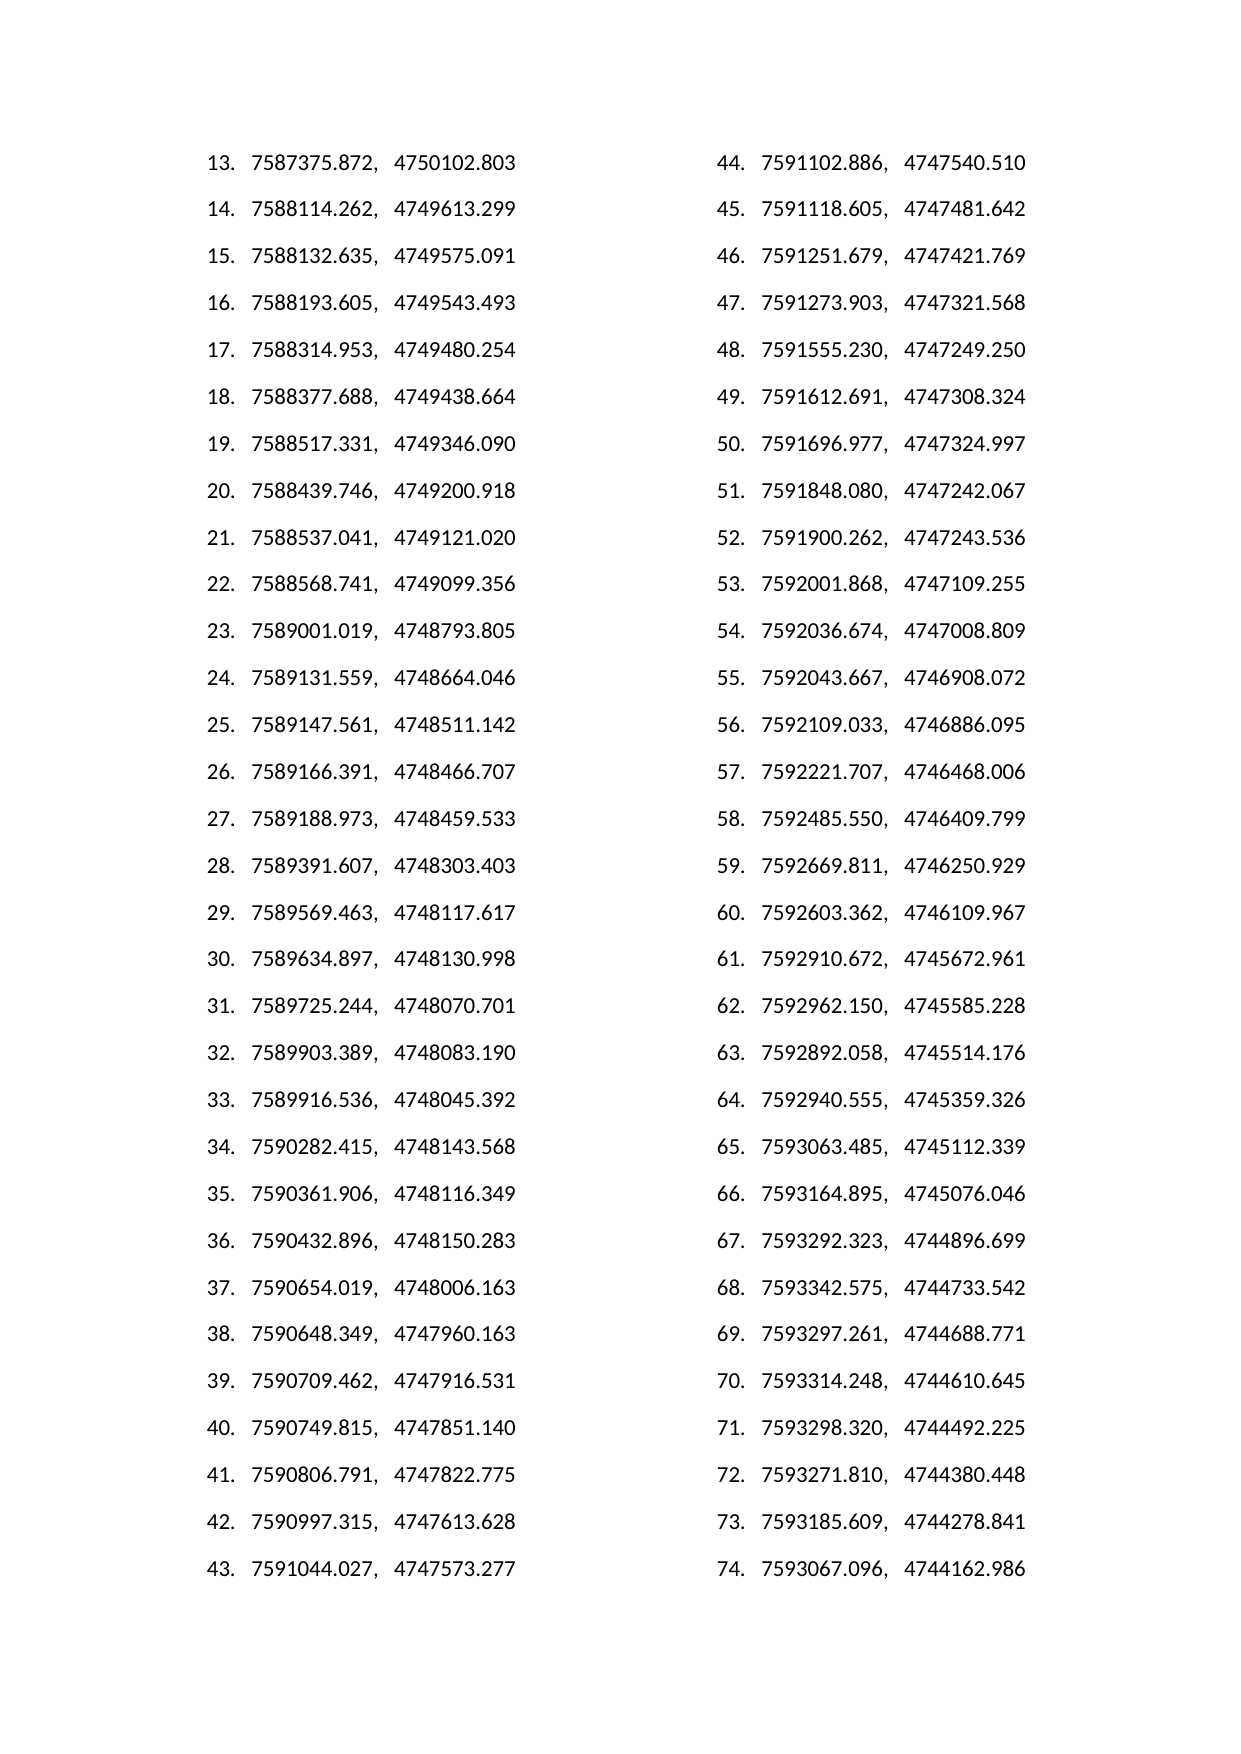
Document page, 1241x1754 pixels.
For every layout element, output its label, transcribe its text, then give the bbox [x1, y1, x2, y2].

text 23. 7589001.019, 4748793.805 [207, 616, 583, 644]
text 26. 7589166.391, 4748466.707 [207, 757, 583, 785]
text 18. 7588377.688, 4749438.664 [207, 382, 583, 410]
text 20. 7588439.746, 4749200.918 [207, 476, 583, 504]
text 62. 7592962.150, 4745585.228 [717, 991, 1093, 1019]
text 40. 7590749.815, 4747851.140 [207, 1413, 583, 1441]
text 21. 7588537.041, 4749121.020 [207, 523, 583, 551]
text 65. 7593063.485, 4745112.339 [717, 1132, 1093, 1160]
text 58. 7592485.550, 4746409.799 [717, 804, 1093, 832]
text 68. 7593342.575, 4744733.542 [717, 1273, 1093, 1301]
text 33. 7589916.536, 4748045.392 [207, 1085, 583, 1113]
text 37. 7590654.019, 4748006.163 [207, 1273, 583, 1301]
text 56. 7592109.033, 4746886.095 [717, 710, 1093, 738]
text 63. 7592892.058, 4745514.176 [717, 1038, 1093, 1066]
text 52. 7591900.262, 4747243.536 [717, 523, 1093, 551]
text 38. 7590648.349, 4747960.163 [207, 1319, 583, 1347]
text 43. 7591044.027, 4747573.277 [207, 1554, 583, 1582]
text 51. 7591848.080, 4747242.067 [717, 476, 1093, 504]
text 60. 7592603.362, 4746109.967 [717, 898, 1093, 926]
text 14. 7588114.262, 4749613.299 [207, 194, 583, 222]
text 30. 7589634.897, 4748130.998 [207, 944, 583, 972]
text 73. 7593185.609, 4744278.841 [717, 1507, 1093, 1535]
text 42. 7590997.315, 4747613.628 [207, 1507, 583, 1535]
text 53. 7592001.868, 4747109.255 [717, 569, 1093, 597]
text 28. 7589391.607, 4748303.403 [207, 851, 583, 879]
text 25. 7589147.561, 4748511.142 [207, 710, 583, 738]
text 66. 7593164.895, 4745076.046 [717, 1179, 1093, 1207]
text 15. 7588132.635, 4749575.091 [207, 241, 583, 269]
text 24. 7589131.559, 4748664.046 [207, 663, 583, 691]
text 16. 7588193.605, 4749543.493 [207, 288, 583, 316]
text 64. 7592940.555, 4745359.326 [717, 1085, 1093, 1113]
text 46. 7591251.679, 4747421.769 [717, 241, 1093, 269]
text 34. 7590282.415, 4748143.568 [207, 1132, 583, 1160]
text 72. 7593271.810, 4744380.448 [717, 1460, 1093, 1488]
text 69. 7593297.261, 4744688.771 [717, 1319, 1093, 1347]
text 45. 7591118.605, 4747481.642 [717, 194, 1093, 222]
text 29. 7589569.463, 4748117.617 [207, 898, 583, 926]
text 17. 7588314.953, 4749480.254 [207, 335, 583, 363]
text 13. 7587375.872, 4750102.803 [207, 148, 583, 176]
text 50. 7591696.977, 4747324.997 [717, 429, 1093, 457]
text 54. 7592036.674, 4747008.809 [717, 616, 1093, 644]
text 49. 7591612.691, 4747308.324 [717, 382, 1093, 410]
text 71. 7593298.320, 4744492.225 [717, 1413, 1093, 1441]
text 61. 7592910.672, 4745672.961 [717, 944, 1093, 972]
text 55. 7592043.667, 4746908.072 [717, 663, 1093, 691]
text 70. 7593314.248, 4744610.645 [717, 1366, 1093, 1394]
text 48. 7591555.230, 4747249.250 [717, 335, 1093, 363]
text 39. 7590709.462, 4747916.531 [207, 1366, 583, 1394]
text 35. 7590361.906, 4748116.349 [207, 1179, 583, 1207]
text 59. 7592669.811, 4746250.929 [717, 851, 1093, 879]
text 22. 7588568.741, 4749099.356 [207, 569, 583, 597]
text 44. 7591102.886, 4747540.510 [717, 148, 1093, 176]
text 27. 7589188.973, 4748459.533 [207, 804, 583, 832]
text 31. 7589725.244, 4748070.701 [207, 991, 583, 1019]
text 36. 7590432.896, 4748150.283 [207, 1226, 583, 1254]
text 74. 7593067.096, 4744162.986 [717, 1554, 1093, 1582]
text 19. 7588517.331, 4749346.090 [207, 429, 583, 457]
text 67. 7593292.323, 4744896.699 [717, 1226, 1093, 1254]
text 41. 7590806.791, 4747822.775 [207, 1460, 583, 1488]
text 47. 7591273.903, 4747321.568 [717, 288, 1093, 316]
text 32. 7589903.389, 4748083.190 [207, 1038, 583, 1066]
text 57. 7592221.707, 4746468.006 [717, 757, 1093, 785]
